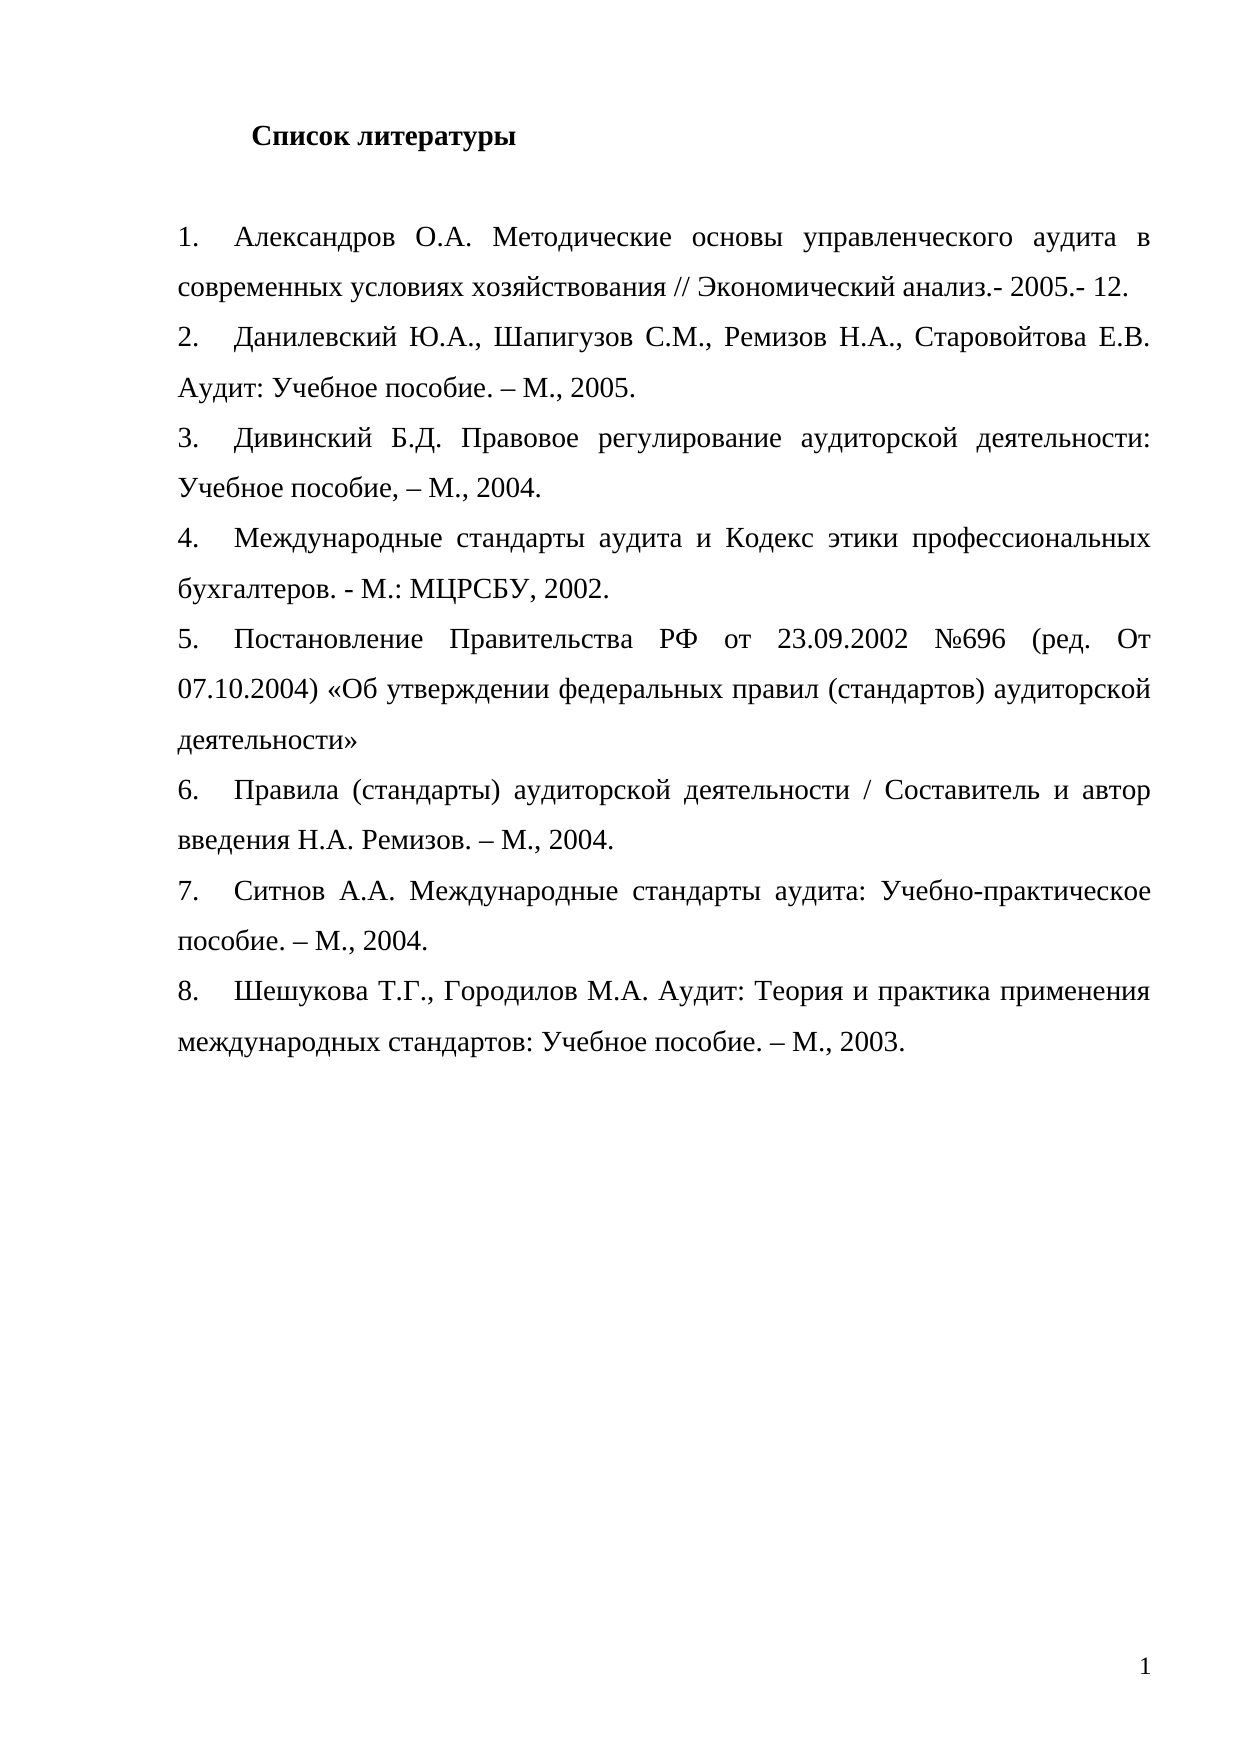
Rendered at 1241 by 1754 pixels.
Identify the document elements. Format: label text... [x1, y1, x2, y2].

list Дивинский Б.Д. Правовое регулирование аудиторской деятельности: Учебное пособие, – М., 2004. [177, 420, 1152, 504]
list Правила (стандарты) аудиторской деятельности / Составитель и автор введения Н.А. Ремизов. – М., 2004. [177, 772, 1152, 856]
list Шешукова Т.Г., Городилов М.А. Аудит: Теория и практика применения международных стандартов: Учебное пособие. – М., 2003. [177, 973, 1152, 1057]
list Александров О.А. Методические основы управленческого аудита в современных условиях хозяйствования // Экономический анализ.- 2005.- 12. [177, 219, 1152, 303]
text Список литературы [177, 118, 1152, 152]
list Ситнов А.А. Международные стандарты аудита: Учебно-практическое пособие. – М., 2004. [177, 873, 1152, 957]
list Международные стандарты аудита и Кодекс этики профессиональных бухгалтеров. - М.: МЦРСБУ, 2002. [177, 521, 1152, 604]
list Постановление Правительства РФ от 23.09.2002 №696 (ред. От 07.10.2004) «Об утверждении федеральных правил (стандартов) аудиторской деятельности» [177, 621, 1152, 755]
list Данилевский Ю.А., Шапигузов С.М., Ремизов Н.А., Старовойтова Е.В. Аудит: Учебное пособие. – М., 2005. [177, 319, 1152, 403]
